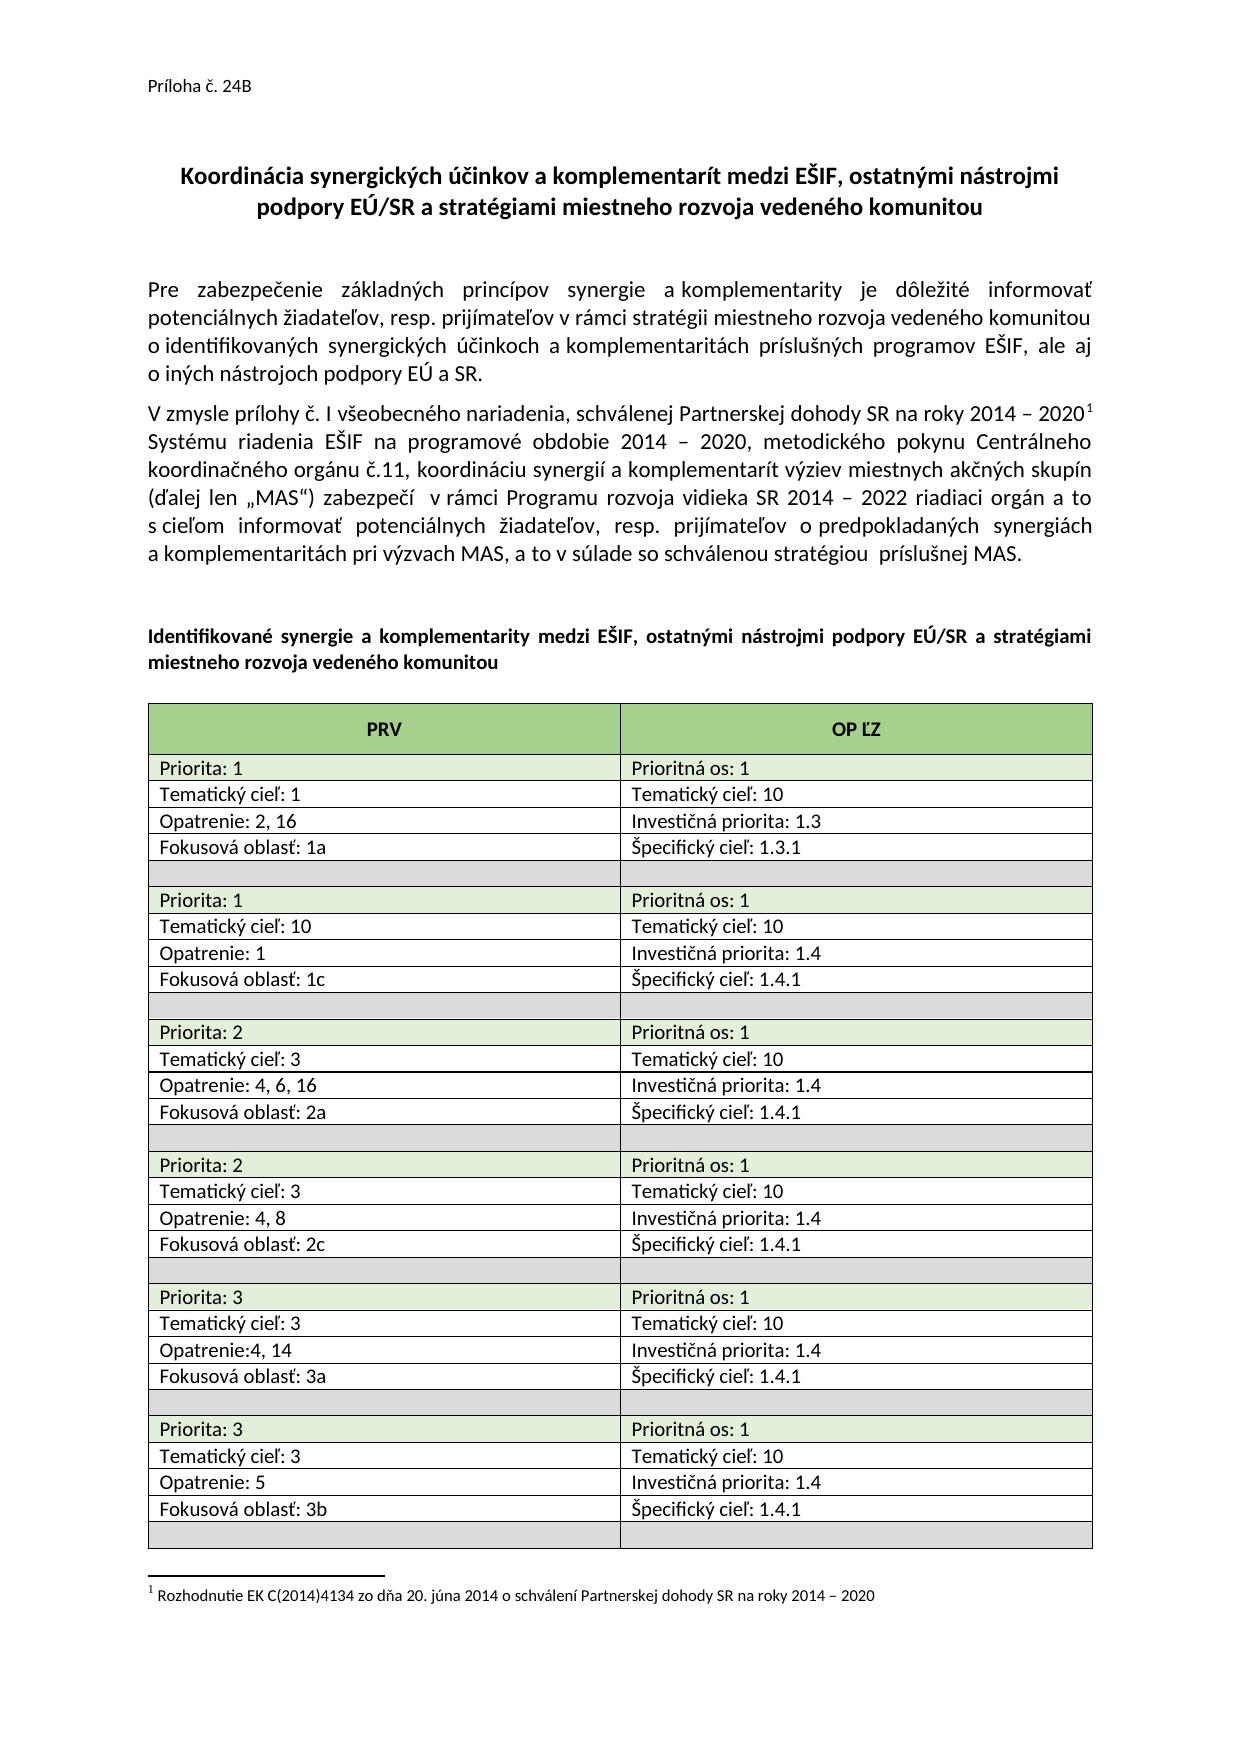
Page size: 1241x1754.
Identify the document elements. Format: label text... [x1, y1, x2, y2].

table_cell Prioritná os: 1 [621, 1152, 1092, 1177]
table_cell Tematický cieľ: 10 [621, 1046, 1092, 1071]
table_cell Priorita: 1 [149, 755, 620, 780]
text Pre zabezpečenie základných princípov synergie a komplementarity je dôležité informovať potenciálnych žiadateľov, resp. prijímateľov v rámci stratégii miestneho rozvoja vedeného komunitou o identifikovaných synergických účinkoch a komplementaritách príslušných programov EŠIF, ale aj o iných nástrojoch podpory EÚ a SR. [148, 275, 1093, 387]
table_cell Fokusová oblasť: 3a [149, 1364, 620, 1389]
text Identifikované synergie a komplementarity medzi EŠIF, ostatnými nástrojmi podpory EÚ/SR a stratégiami miestneho rozvoja vedeného komunitou [148, 624, 1093, 674]
table_cell Prioritná os: 1 [621, 887, 1092, 913]
table_cell Prioritná os: 1 [621, 1284, 1092, 1309]
table_cell Investičná priorita: 1.3 [621, 808, 1092, 833]
table_cell Tematický cieľ: 10 [621, 1443, 1092, 1468]
table_cell Fokusová oblasť: 1c [149, 967, 620, 992]
table_cell Tematický cieľ: 3 [149, 1443, 620, 1468]
table_cell [621, 1125, 1092, 1151]
table_cell Tematický cieľ: 10 [621, 1178, 1092, 1204]
table_cell Tematický cieľ: 10 [621, 914, 1092, 939]
table_cell Opatrenie: 2, 16 [149, 808, 620, 833]
table_cell Priorita: 2 [149, 1020, 620, 1045]
table_cell Tematický cieľ: 10 [621, 781, 1092, 807]
table_cell Tematický cieľ: 1 [149, 781, 620, 807]
table_cell Tematický cieľ: 10 [621, 1311, 1092, 1336]
table_cell [621, 1522, 1092, 1548]
table_cell Investičná priorita: 1.4 [621, 1469, 1092, 1495]
table_cell Investičná priorita: 1.4 [621, 1073, 1092, 1098]
table_cell [149, 861, 620, 886]
table_header PRV [149, 704, 620, 754]
table_cell Opatrenie:4, 14 [149, 1337, 620, 1362]
table_cell Špecifický cieľ: 1.4.1 [621, 967, 1092, 992]
table_cell Špecifický cieľ: 1.4.1 [621, 1231, 1092, 1257]
table_cell [149, 1258, 620, 1283]
table_cell [621, 1390, 1092, 1415]
table_cell Opatrenie: 4, 8 [149, 1205, 620, 1230]
table_cell Prioritná os: 1 [621, 1020, 1092, 1045]
table_cell [149, 1522, 620, 1548]
table_cell Investičná priorita: 1.4 [621, 1337, 1092, 1362]
table_cell Tematický cieľ: 3 [149, 1311, 620, 1336]
table_cell Špecifický cieľ: 1.4.1 [621, 1496, 1092, 1521]
table_cell Fokusová oblasť: 2c [149, 1231, 620, 1257]
table_cell [621, 993, 1092, 1018]
table_cell Fokusová oblasť: 3b [149, 1496, 620, 1521]
table_cell Priorita: 3 [149, 1416, 620, 1442]
table_cell [149, 1125, 620, 1151]
table_cell Priorita: 1 [149, 887, 620, 913]
table_cell [149, 993, 620, 1018]
table_cell [149, 1390, 620, 1415]
table_cell Opatrenie: 4, 6, 16 [149, 1073, 620, 1098]
table_cell Opatrenie: 1 [149, 940, 620, 966]
table_cell Špecifický cieľ: 1.4.1 [621, 1099, 1092, 1124]
table_cell Tematický cieľ: 3 [149, 1046, 620, 1071]
table_cell Tematický cieľ: 3 [149, 1178, 620, 1204]
text Koordinácia synergických účinkov a komplementarít medzi EŠIF, ostatnými nástrojmi podpory EÚ/SR a stratégiami miestneho rozvoja vedeného komunitou [148, 160, 1093, 221]
table_cell Tematický cieľ: 10 [149, 914, 620, 939]
table_cell Prioritná os: 1 [621, 1416, 1092, 1442]
table_cell Investičná priorita: 1.4 [621, 940, 1092, 966]
table_cell Prioritná os: 1 [621, 755, 1092, 780]
table_cell Opatrenie: 5 [149, 1469, 620, 1495]
table_cell Priorita: 2 [149, 1152, 620, 1177]
table_cell Špecifický cieľ: 1.3.1 [621, 834, 1092, 860]
table_cell Fokusová oblasť: 1a [149, 834, 620, 860]
table_cell Priorita: 3 [149, 1284, 620, 1309]
table_cell Fokusová oblasť: 2a [149, 1099, 620, 1124]
table_cell Investičná priorita: 1.4 [621, 1205, 1092, 1230]
table_cell [621, 1258, 1092, 1283]
table_header OP ĽZ [621, 704, 1092, 754]
text V zmysle prílohy č. I všeobecného nariadenia, schválenej Partnerskej dohody SR na roky 2014 – 2020 Systému riadenia EŠIF na programové obdobie 2014 – 2020, metodického pokynu Centrálneho koordinačného orgánu č.11, koordináciu synergií a komplementarít výziev miestnych akčných skupín (ďalej len „MAS“) zabezpečí v rámci Programu rozvoja vidieka SR 2014 – 2022 riadiaci orgán a to s cieľom informovať potenciálnych žiadateľov, resp. prijímateľov o predpokladaných synergiách a komplementaritách pri výzvach MAS, a to v súlade so schválenou stratégiou príslušnej MAS. [148, 399, 1093, 568]
table_cell [621, 861, 1092, 886]
table_cell Špecifický cieľ: 1.4.1 [621, 1364, 1092, 1389]
